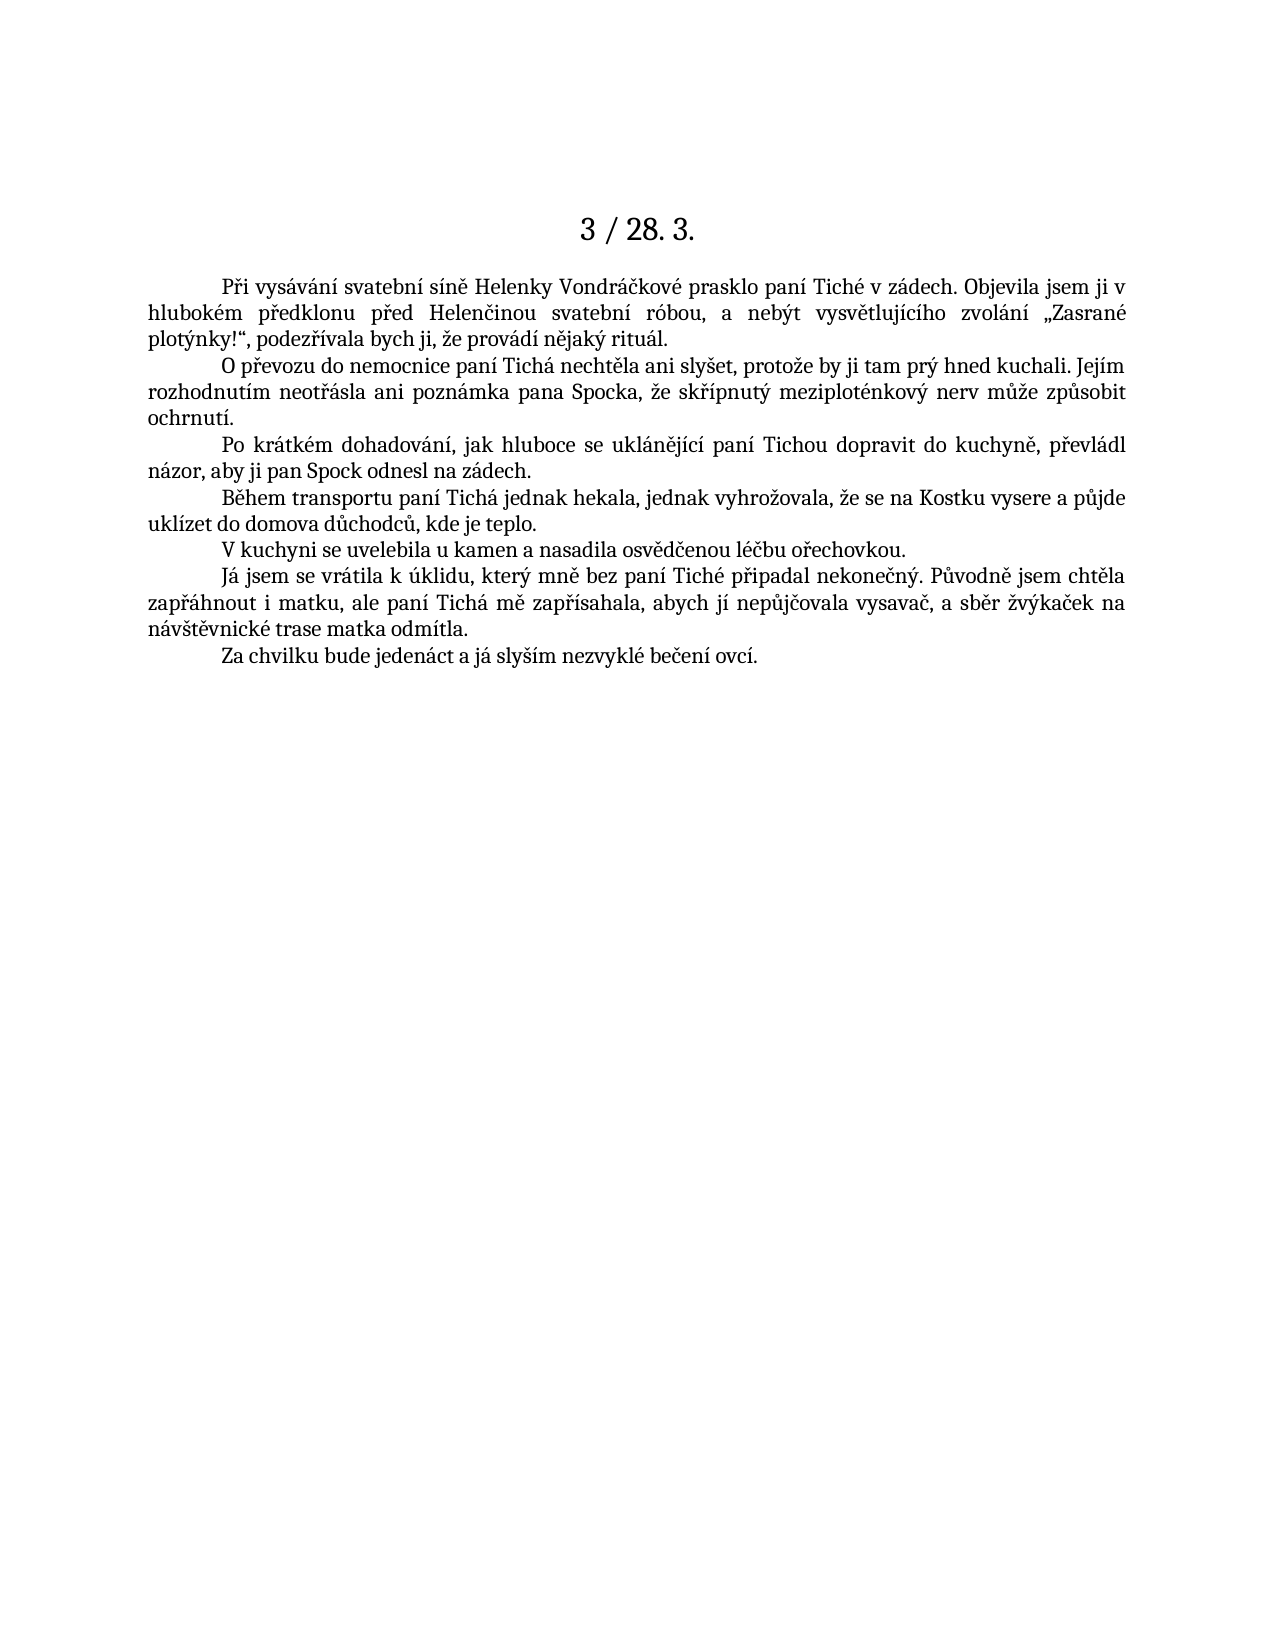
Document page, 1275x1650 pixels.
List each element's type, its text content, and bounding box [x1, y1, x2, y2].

text O převozu do nemocnice paní Tichá nechtěla ani slyšet, protože by ji tam prý hned kuchali. Jejím rozhodnutím neotřásla ani poznámka pana Spocka, že skřípnutý meziploténkový nerv může způsobit ochrnutí. [148, 352, 1127, 432]
text Já jsem se vrátila k úklidu, který mně bez paní Tiché připadal nekonečný. Původně jsem chtěla zapřáhnout i matku, ale paní Tichá mě zapřísahala, abych jí nepůjčovala vysavač, a sběr žvýkaček na návštěvnické trase matka odmítla. [148, 563, 1127, 642]
subtitle 3 / 28. 3. [148, 210, 1127, 248]
text Za chvilku bude jedenáct a já slyším nezvyklé bečení ovcí. [148, 642, 1127, 669]
text Po krátkém dohadování, jak hluboce se uklánějící paní Tichou dopravit do kuchyně, převládl názor, aby ji pan Spock odnesl na zádech. [148, 432, 1127, 484]
text Při vysávání svatební síně Helenky Vondráčkové prasklo paní Tiché v zádech. Objevila jsem ji v hlubokém předklonu před Helenčinou svatební róbou, a nebýt vysvětlujícího zvolání „Zasrané plotýnky!“, podezřívala bych ji, že provádí nějaký rituál. [148, 273, 1127, 352]
text V kuchyni se uvelebila u kamen a nasadila osvědčenou léčbu ořechovkou. [148, 537, 1127, 563]
text Během transportu paní Tichá jednak hekala, jednak vyhrožovala, že se na Kostku vysere a půjde uklízet do domova důchodců, kde je teplo. [148, 484, 1127, 537]
